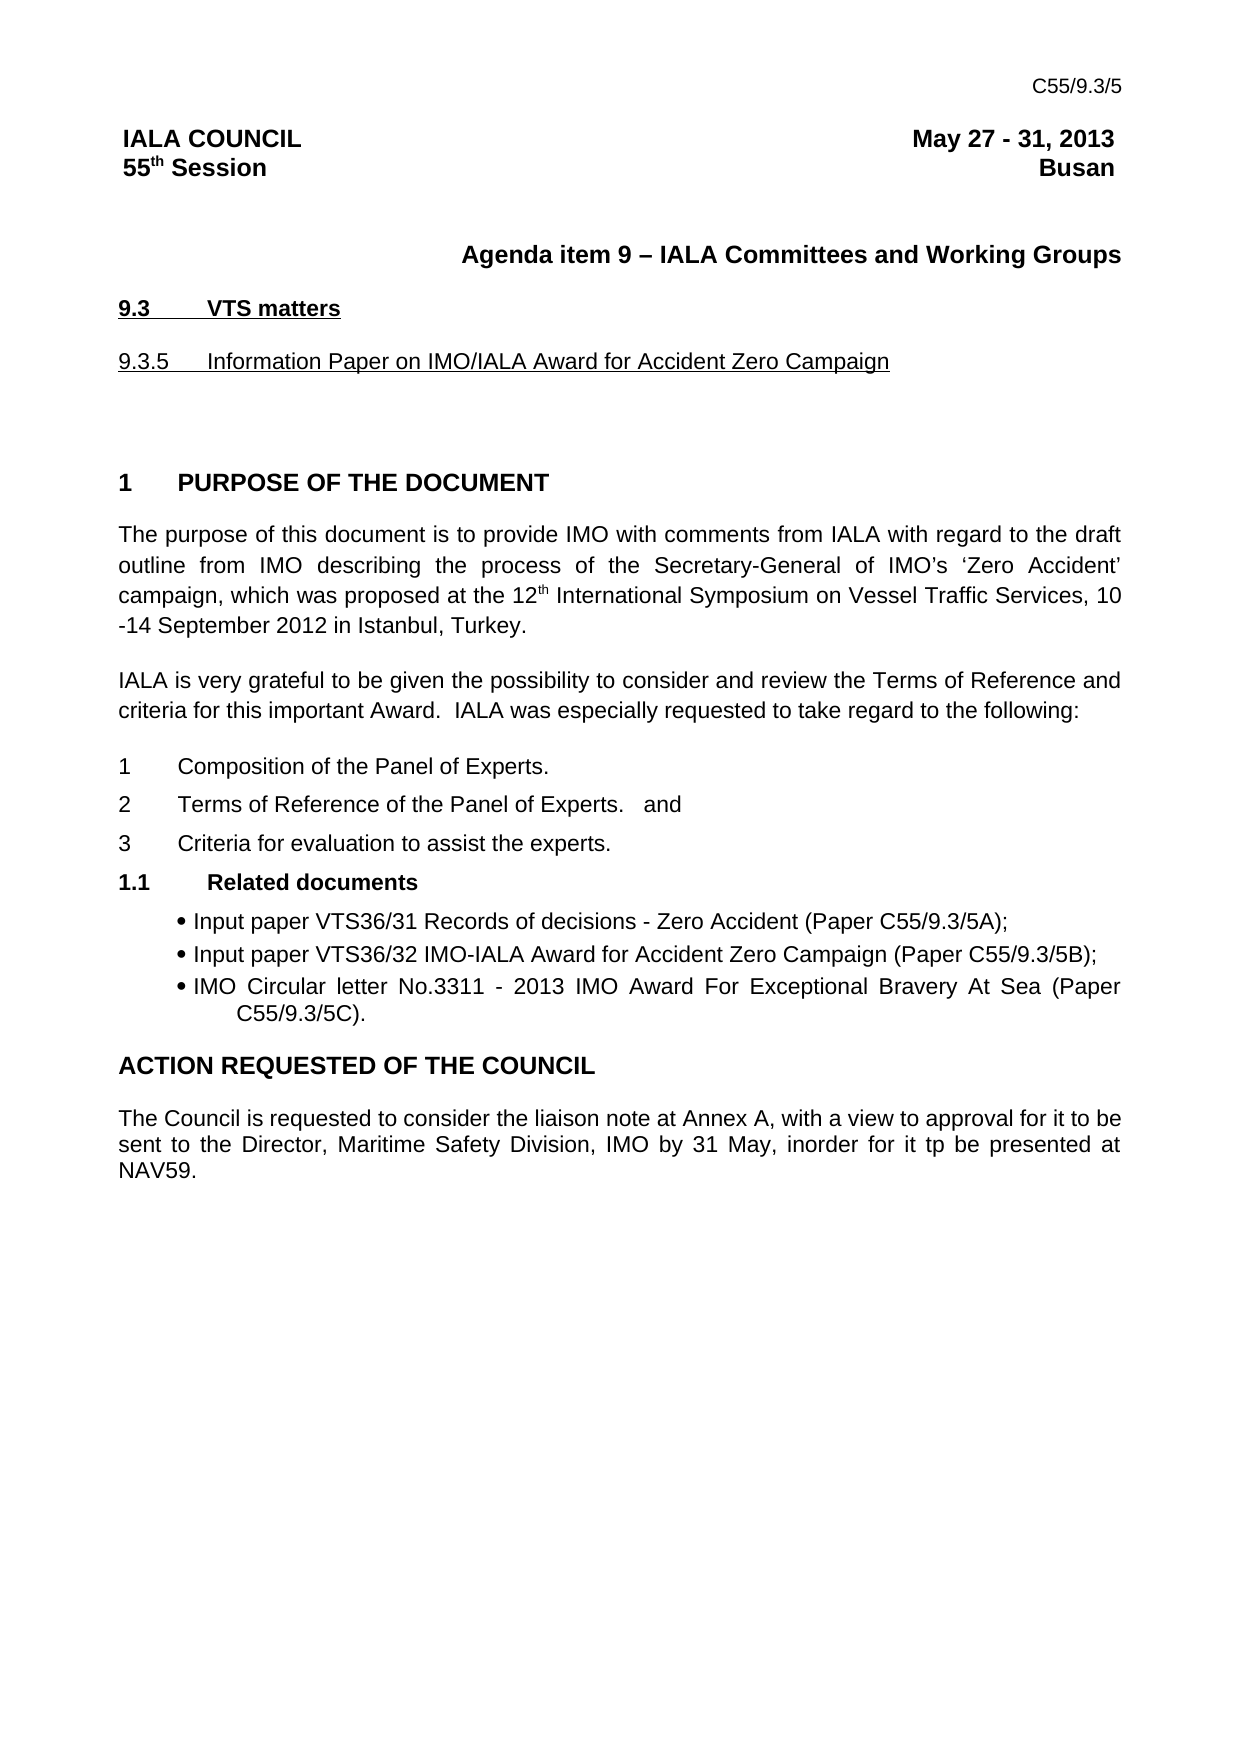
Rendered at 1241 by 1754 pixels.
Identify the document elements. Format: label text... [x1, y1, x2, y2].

text The purpose of this document is to provide IMO with comments from IALA with regard to the draft outline from IMO describing the process of the Secretary-General of IMO’s ‘Zero Accident’ campaign, which was proposed at the 12th International Symposium on Vessel Traffic Services, 10 -14 September 2012 in Istanbul, Turkey. [118, 521, 1122, 638]
list Criteria for evaluation to assist the experts. [118, 830, 1122, 857]
text 9.3.5 Information Paper on IMO/IALA Award for Accident Zero Campaign [118, 348, 1122, 374]
subtitle 1 Purpose of the document [118, 468, 1122, 496]
table_header IALA COUNCIL 55th Session [111, 118, 590, 187]
text The Council is requested to consider the liaison note at Annex A, with a view to approval for it to be sent to the Director, Maritime Safety Division, IMO by 31 May, inorder for it tp be presented at NAV59. [118, 1105, 1122, 1184]
text IMO Circular letter No.3311 - 2013 IMO Award For Exceptional Bravery At Sea (Paper C55/9.3/5C). [177, 973, 1122, 1026]
subtitle Action requested of the Council [118, 1051, 1122, 1080]
text Input paper VTS36/32 IMO-IALA Award for Accident Zero Campaign (Paper C55/9.3/5B); [177, 941, 1122, 967]
list Terms of Reference of the Panel of Experts. and [118, 791, 1122, 818]
text Agenda item 9 – IALA Committees and Working Groups [118, 240, 1122, 269]
text Input paper VTS36/31 Records of decisions - Zero Accident (Paper C55/9.3/5A); [177, 908, 1122, 934]
table_header May 27 - 31, 2013 Busan [590, 118, 1127, 187]
text 9.3 VTS matters [118, 295, 1122, 322]
text IALA is very grateful to be given the possibility to consider and review the Terms of Reference and criteria for this important Award. IALA was especially requested to take regard to the following: [118, 667, 1122, 724]
list Composition of the Panel of Experts. [118, 753, 1122, 779]
subtitle Related documents [118, 869, 1122, 896]
